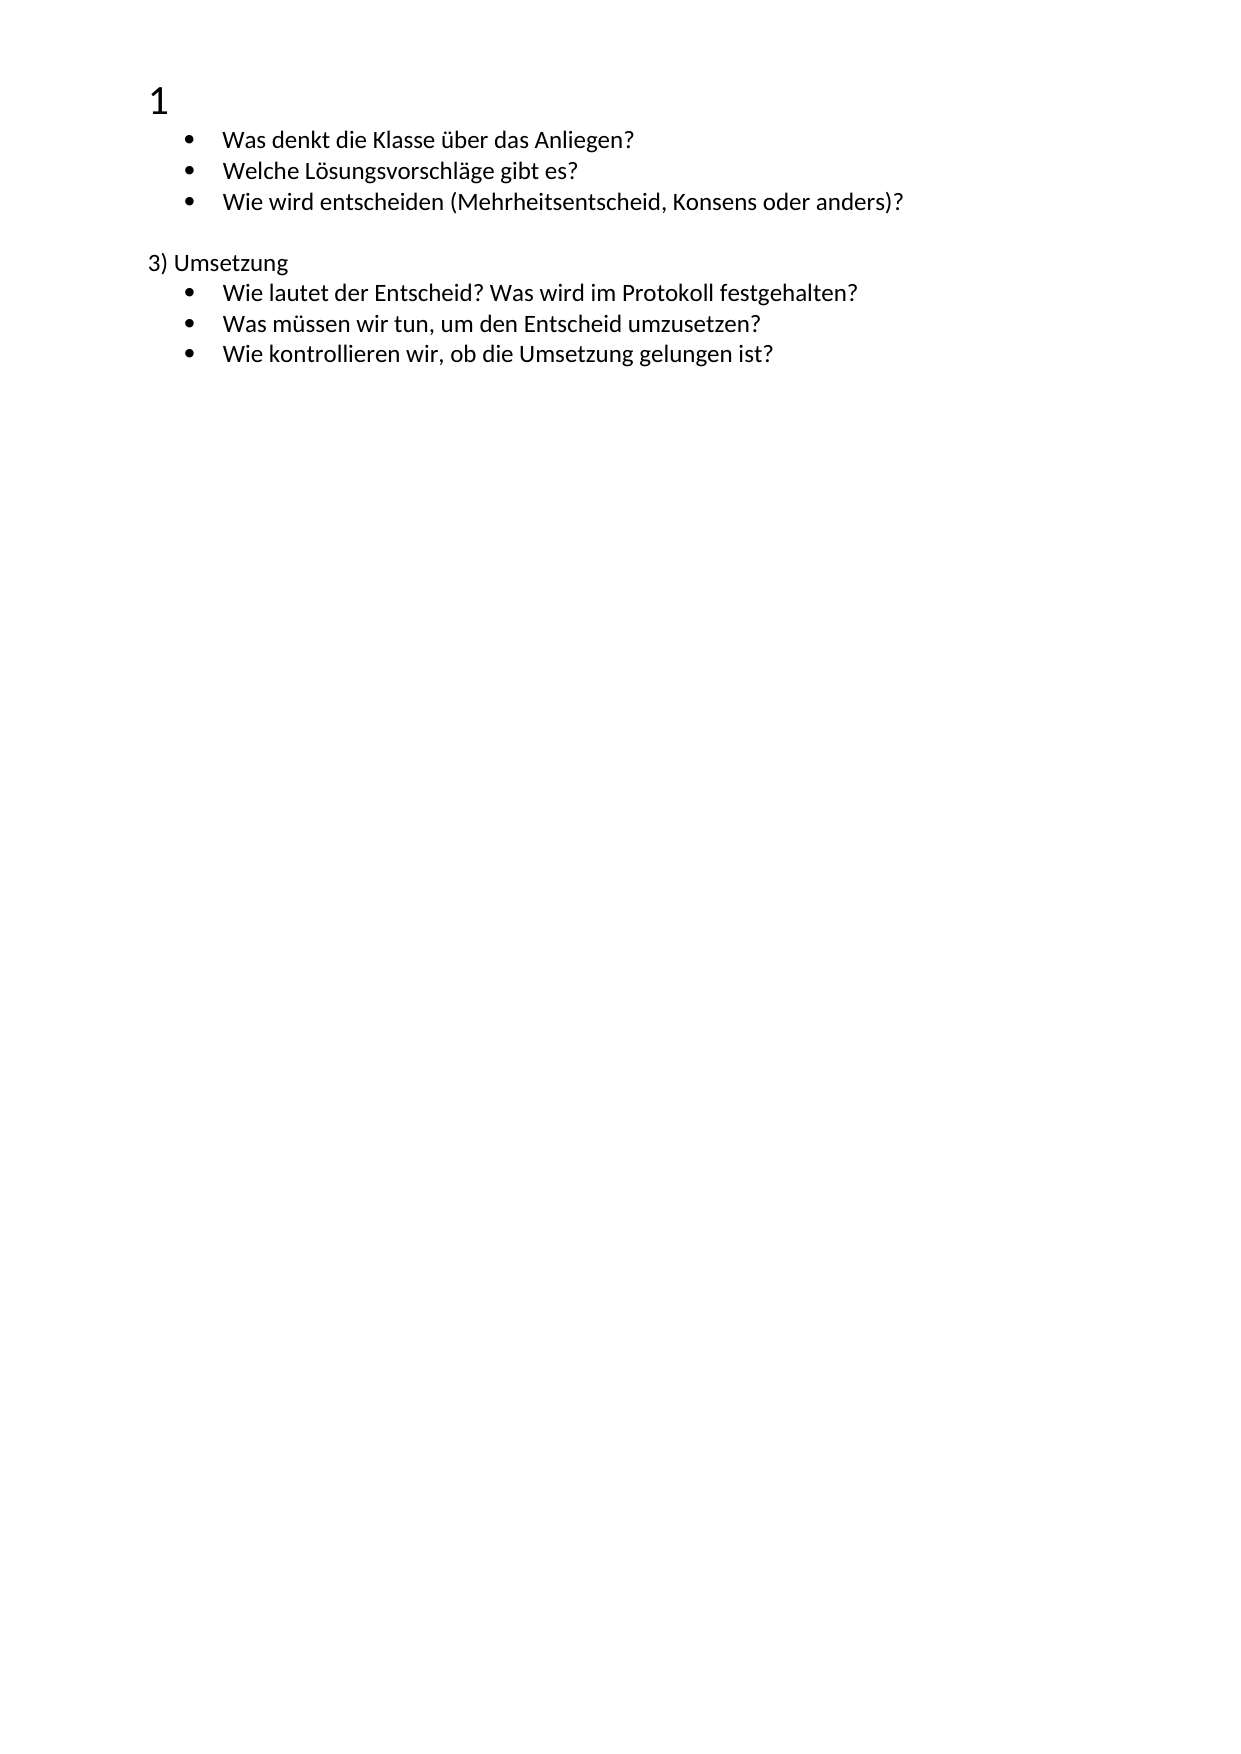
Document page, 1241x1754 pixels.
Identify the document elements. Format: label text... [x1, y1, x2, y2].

list Was denkt die Klasse über das Anliegen? [185, 125, 1122, 155]
list Welche Lösungsvorschläge gibt es? [185, 155, 1122, 186]
list Wie kontrollieren wir, ob die Umsetzung gelungen ist? [185, 338, 1122, 369]
list Was müssen wir tun, um den Entscheid umzusetzen? [185, 308, 1122, 338]
text 3) Umsetzung [148, 247, 1122, 277]
list Wie wird entscheiden (Mehrheitsentscheid, Konsens oder anders)? [185, 186, 1122, 216]
list Wie lautet der Entscheid? Was wird im Protokoll festgehalten? [185, 277, 1122, 308]
